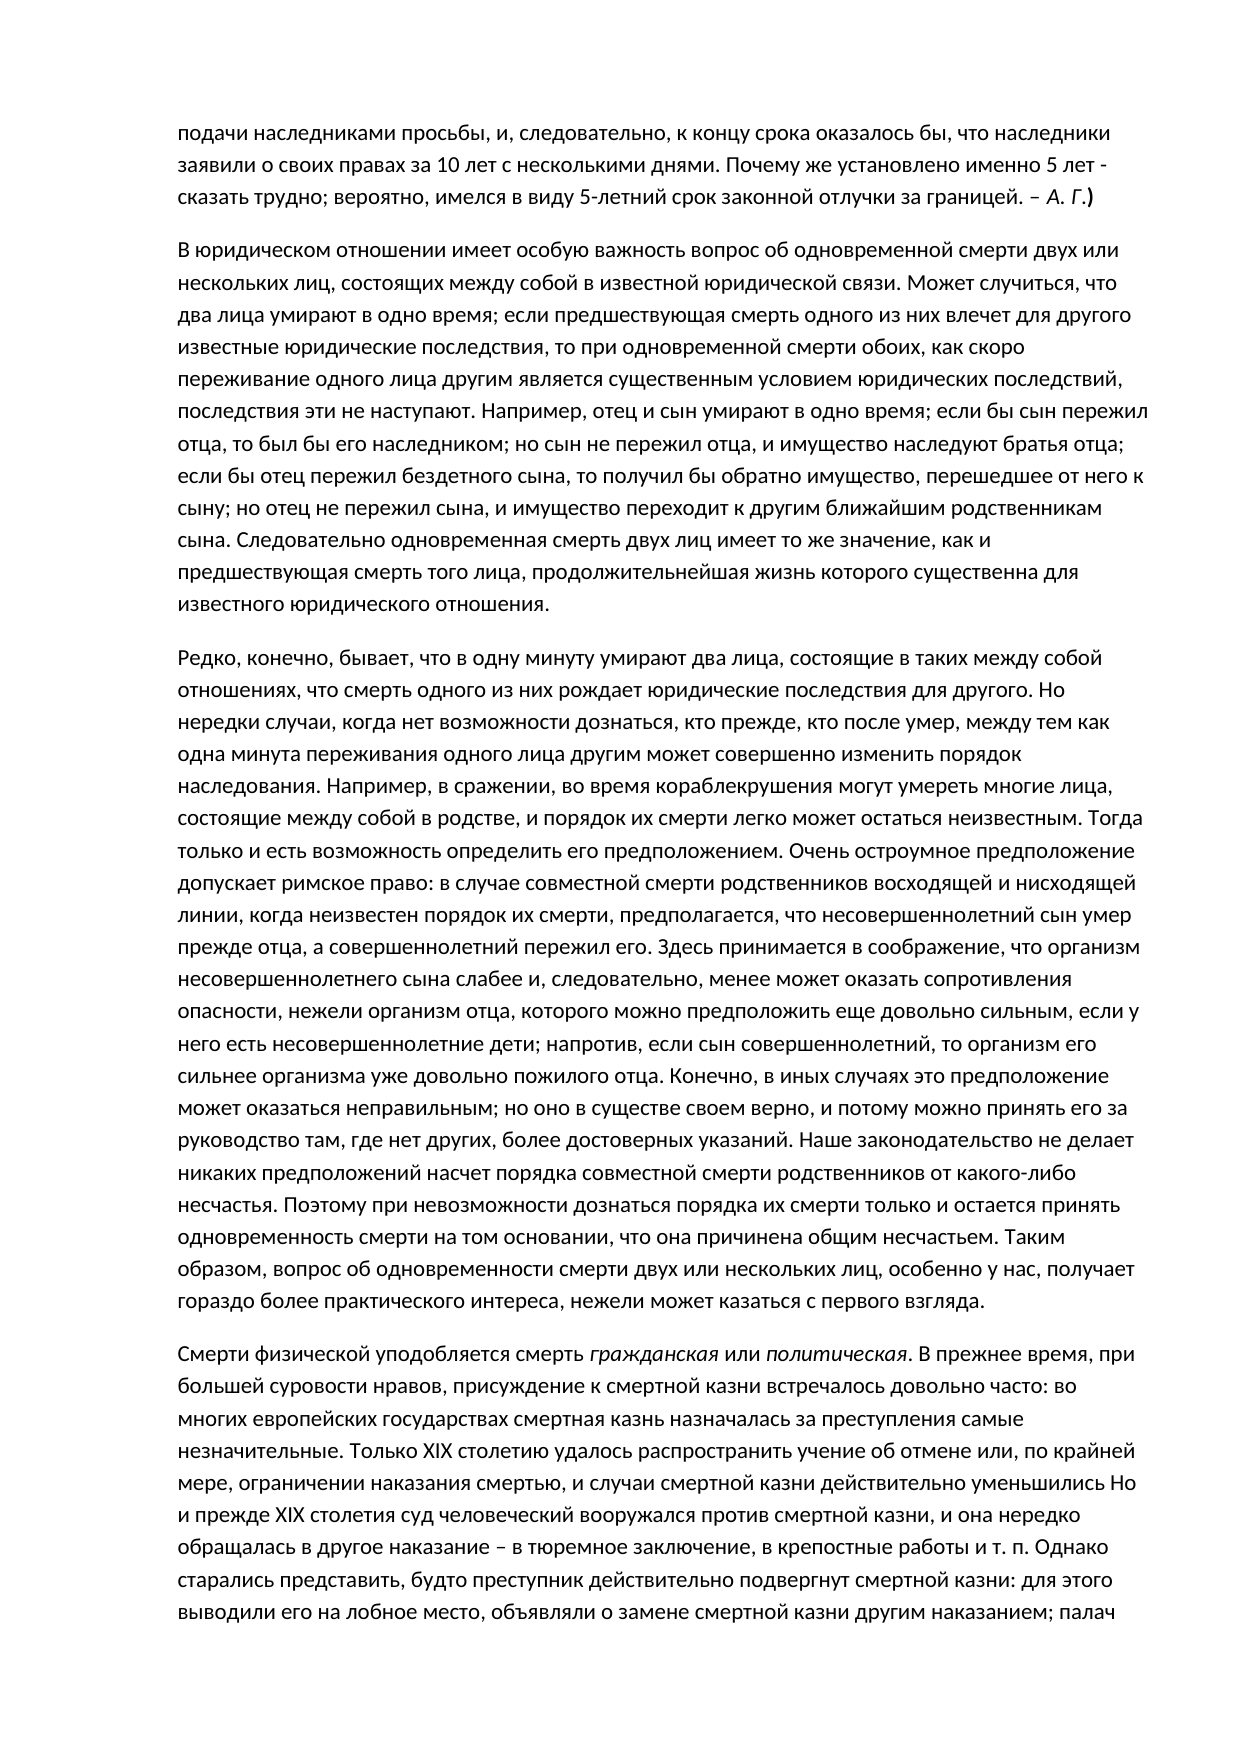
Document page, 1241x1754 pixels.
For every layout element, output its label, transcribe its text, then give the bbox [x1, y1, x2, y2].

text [177, 118, 1152, 211]
text В юридическом отношении имеет особую важность вопрос об одновременной смерти двух или нескольких лиц, состоящих между собой в известной юридической связи. Может случиться, что два лица умирают в одно время; если предшествующая смерть одного из них влечет для другого известные юридические последствия, то при одновременной смерти обоих, как скоро переживание одного лица другим является существенным условием юридических последствий, последствия эти не наступают. Например, отец и сын умирают в одно время; если бы сын пережил отца, то был бы его наследником; но сын не пережил отца, и имущество наследуют братья отца; если бы отец пережил бездетного сына, то получил бы обратно имущество, перешедшее от него к сыну; но отец не пережил сына, и имущество переходит к другим ближайшим родственникам сына. Следовательно одновременная смерть двух лиц имеет то же значение, как и предшествующая смерть того лица, продолжительнейшая жизнь которого существенна для известного юридического отношения. [177, 236, 1152, 618]
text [177, 1339, 1152, 1625]
text Редко, конечно, бывает, что в одну минуту умирают два лица, состоящие в таких между собой отношениях, что смерть одного из них рождает юридические последствия для другого. Но нередки случаи, когда нет возможности дознаться, кто прежде, кто после умер, между тем как одна минута переживания одного лица другим может совершенно изменить порядок наследования. Например, в сражении, во время кораблекрушения могут умереть многие лица, состоящие между собой в родстве, и порядок их смерти легко может остаться неизвестным. Тогда только и есть возможность определить его предположением. Очень остроумное предположение допускает римское право: в случае совместной смерти родственников восходящей и нисходящей линии, когда неизвестен порядок их смерти, предполагается, что несовершеннолетний сын умер прежде отца, а совершеннолетний пережил его. Здесь принимается в соображение, что организм несовершеннолетнего сына слабее и, следовательно, менее может оказать сопротивления опасности, нежели организм отца, которого можно предположить еще довольно сильным, если у него есть несовершеннолетние дети; напротив, если сын совершеннолетний, то организм его сильнее организма уже довольно пожилого отца. Конечно, в иных случаях это предположение может оказаться неправильным; но оно в существе своем верно, и потому можно принять его за руководство там, где нет других, более достоверных указаний. Наше законодательство не делает никаких предположений насчет порядка совместной смерти родственников от какого-либо несчастья. Поэтому при невозможности дознаться порядка их смерти только и остается принять одновременность смерти на том основании, что она причинена общим несчастьем. Таким образом, вопрос об одновременности смерти двух или нескольких лиц, особенно у нас, получает гораздо более практического интереса, нежели может казаться с первого взгляда. [177, 643, 1152, 1314]
